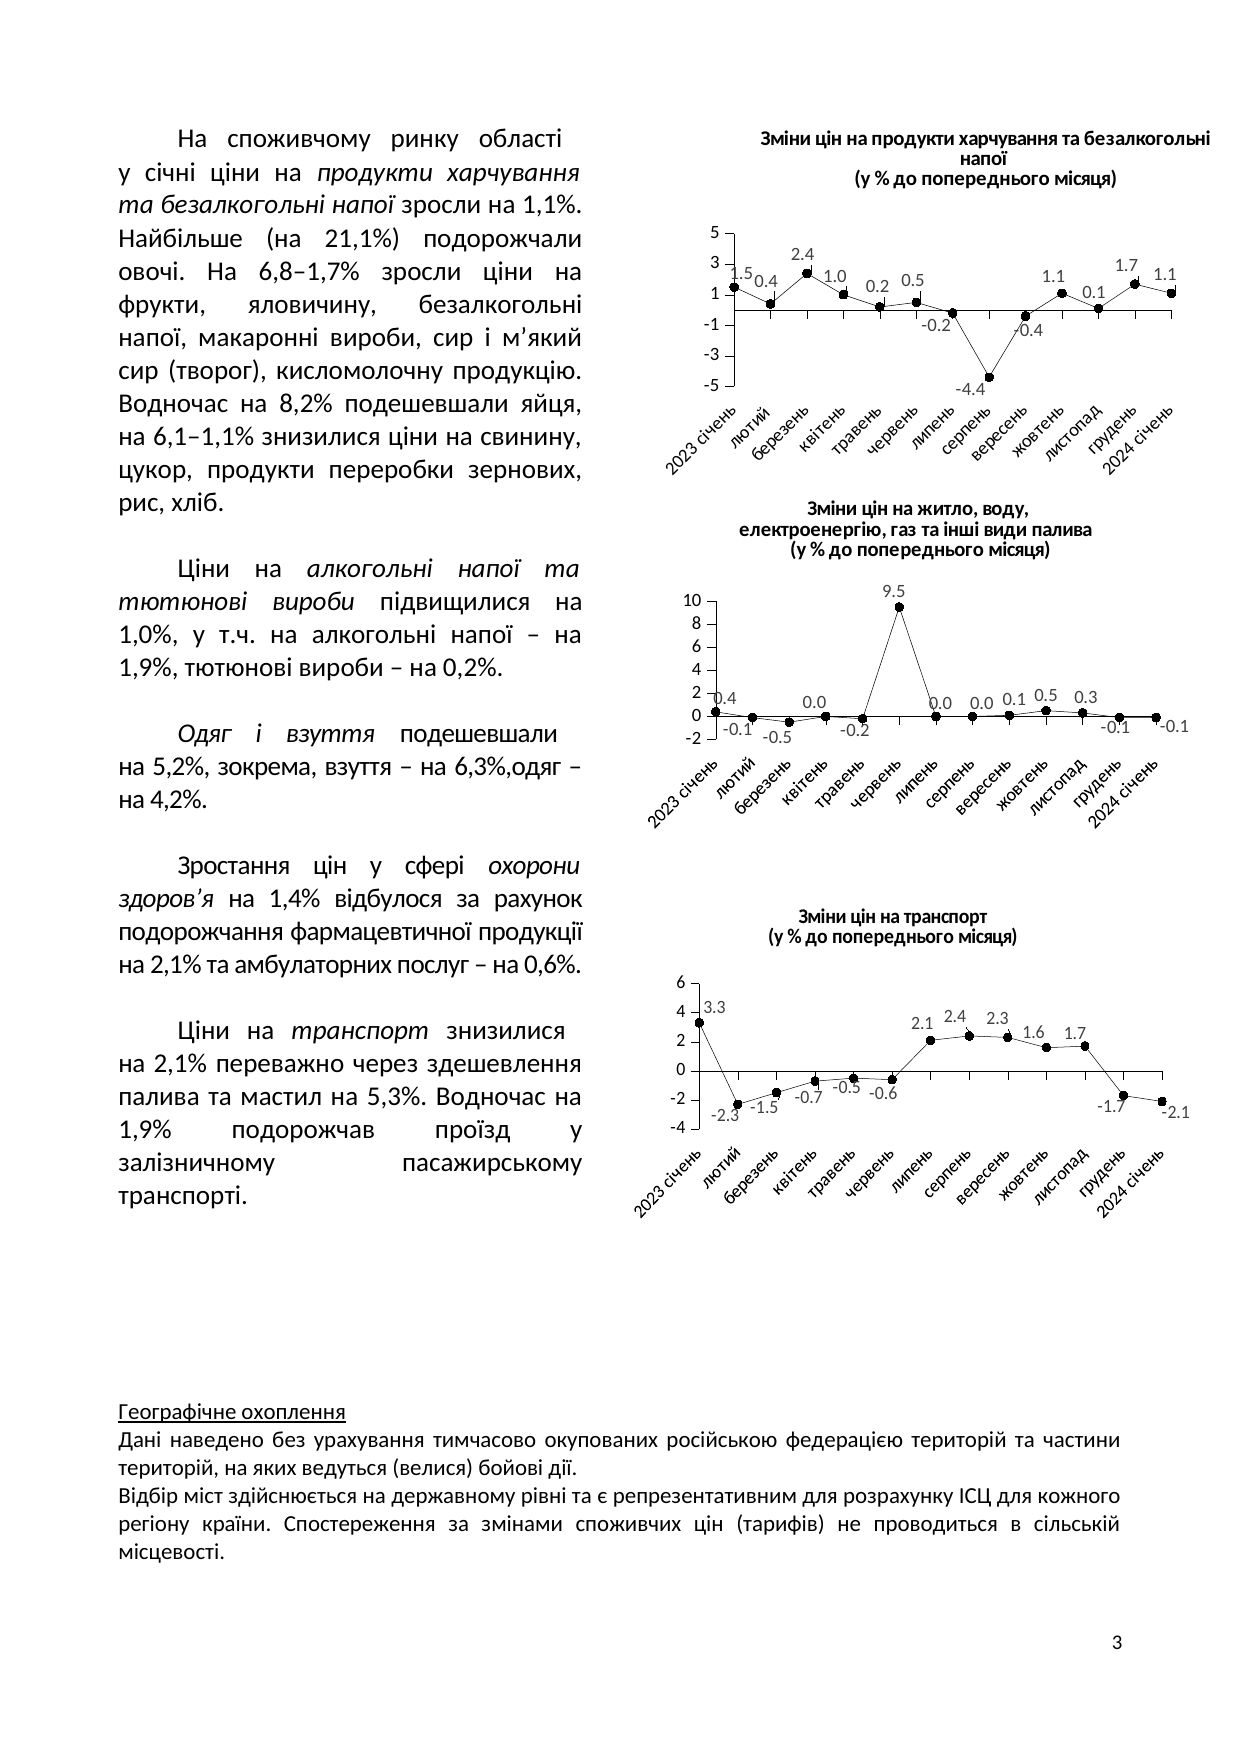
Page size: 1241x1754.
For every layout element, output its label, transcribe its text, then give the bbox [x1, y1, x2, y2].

text Дані наведено без урахування тимчасово окупованих російською федерацією територій та частини територій, на яких ведуться (велися) бойові дії. [118, 1425, 1122, 1481]
text Ціни на транспорт знизилися на 2,1% переважно через здешевлення палива та мастил на 5,3%. Водночас на 1,9% подорожчав проїзд у залізничному пасажирському транспорті. [118, 1013, 583, 1211]
text Ціни на алкогольні напої та тютюнові вироби підвищилися на 1,0%, у т.ч. на алкогольні напої – на 1,9%, тютюнові вироби – на 0,2%. [118, 551, 583, 683]
text Зростання цін у сфері охорони здоров’я на 1,4% відбулося за рахунок подорожчання фармацевтичної продукції на 2,1% та амбулаторних послуг – на 0,6%. [118, 848, 583, 980]
text Відбір міст здійснюється на державному рівні та є репрезентативним для розрахунку ІСЦ для кожного регіону країни. Спостереження за змінами споживчих цін (тарифів) не проводиться в сільській місцевості. [118, 1481, 1122, 1565]
text На споживчому ринку області у січні ціни на продукти харчування та безалкогольні напої зросли на 1,1%. Найбільше (на 21,1%) подорожчали овочі. На 6,8–1,7% зросли ціни на фрукти, яловичину, безалкогольні напої, макаронні вироби, сир і м’який сир (творог), кисломолочну продукцію. Водночас на 8,2% подешевшали яйця, на 6,1–1,1% знизилися ціни на свинину, цукор, продукти переробки зернових, рис, хліб. [118, 122, 583, 518]
text Географічне охоплення [118, 1397, 1122, 1425]
text Одяг і взуття подешевшали на 5,2%, зокрема, взуття – на 6,3%,одяг – на 4,2%. [118, 716, 583, 815]
